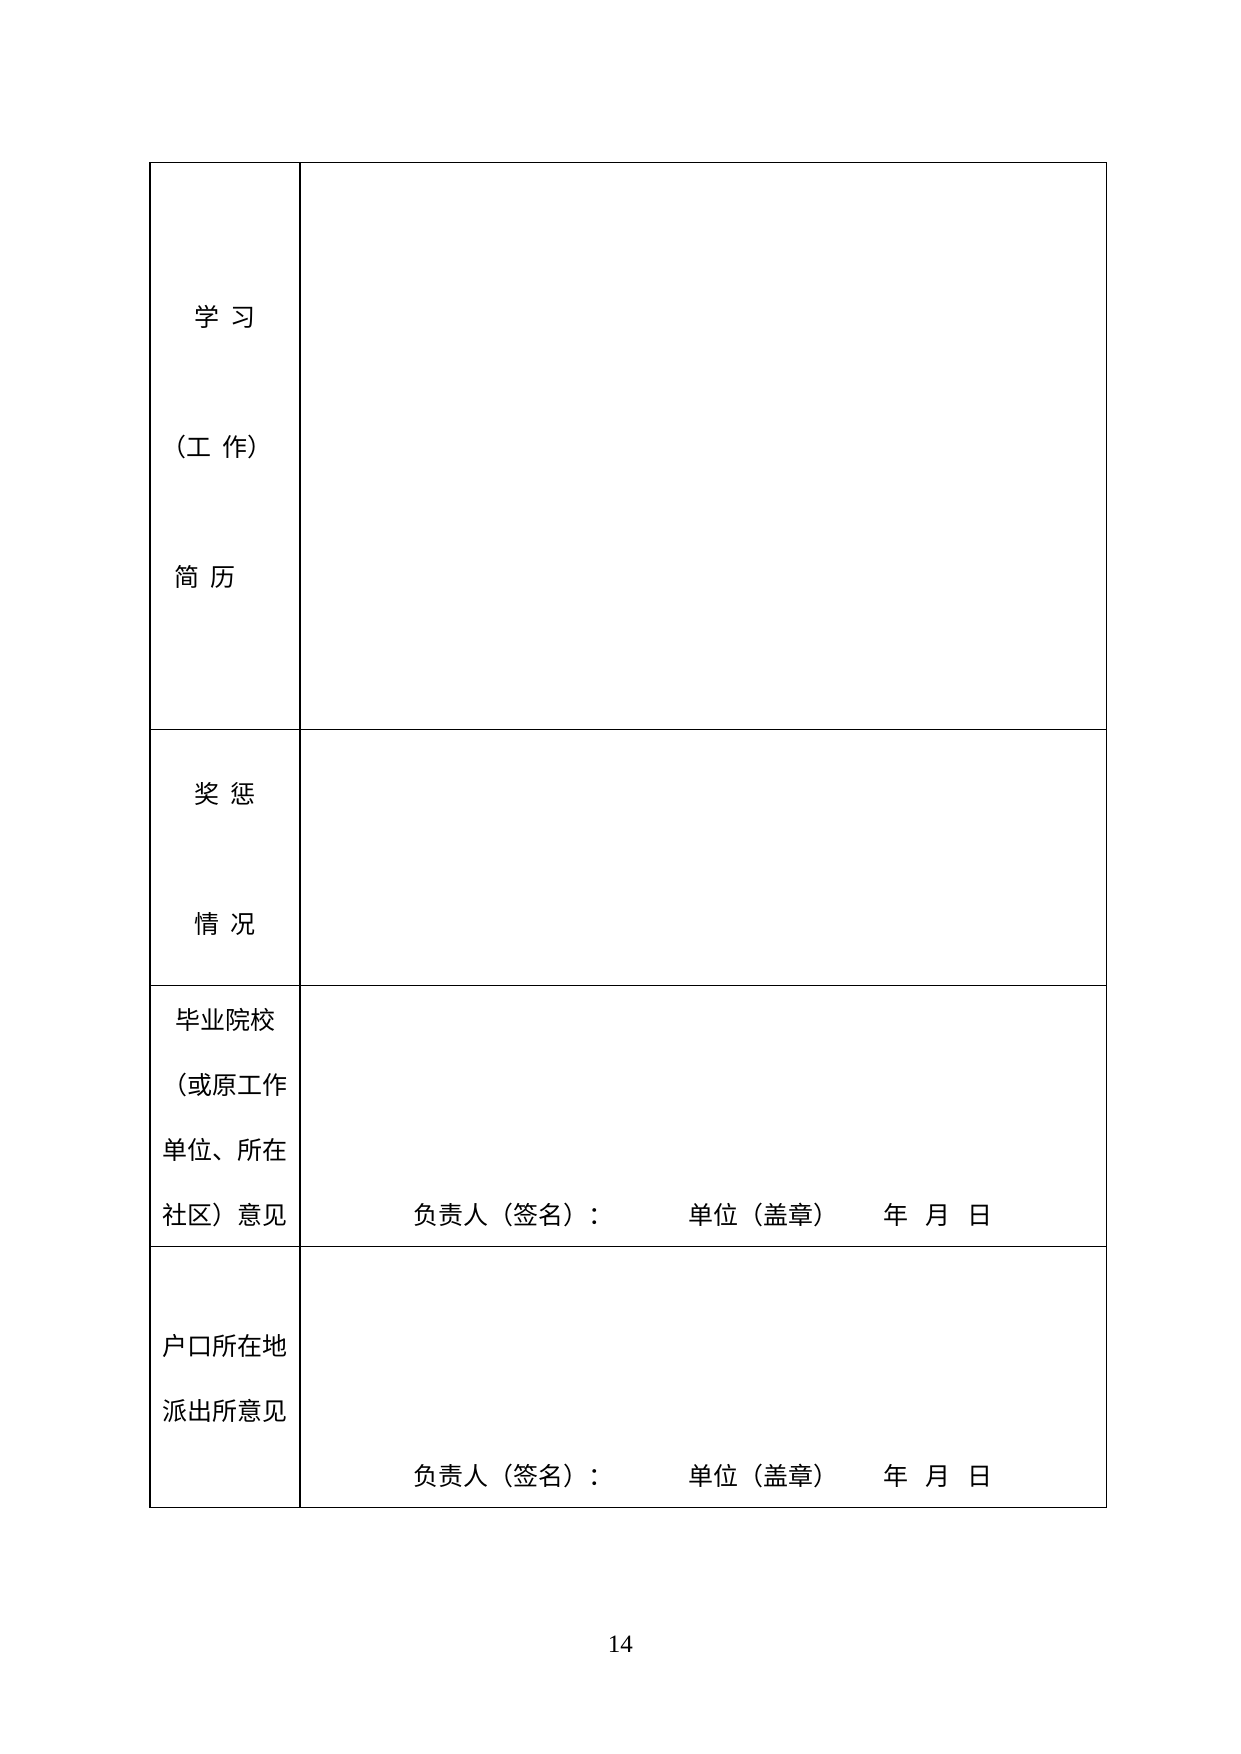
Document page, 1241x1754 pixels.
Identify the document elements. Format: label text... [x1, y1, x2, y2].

table_cell 奖 惩 情 况 [151, 730, 299, 985]
table_cell 负责人（签名）： 单位（盖章） 年 月 日 [301, 986, 1106, 1246]
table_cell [301, 1247, 1106, 1507]
table_cell 毕业院校（或原工作单位、所在社区）意见 [151, 986, 299, 1246]
table_cell [301, 163, 1106, 729]
table_cell 户口所在地派出所意见 [151, 1247, 299, 1507]
table_cell [301, 730, 1106, 985]
table_cell 学 习 （工 作） 简 历 [151, 163, 299, 729]
